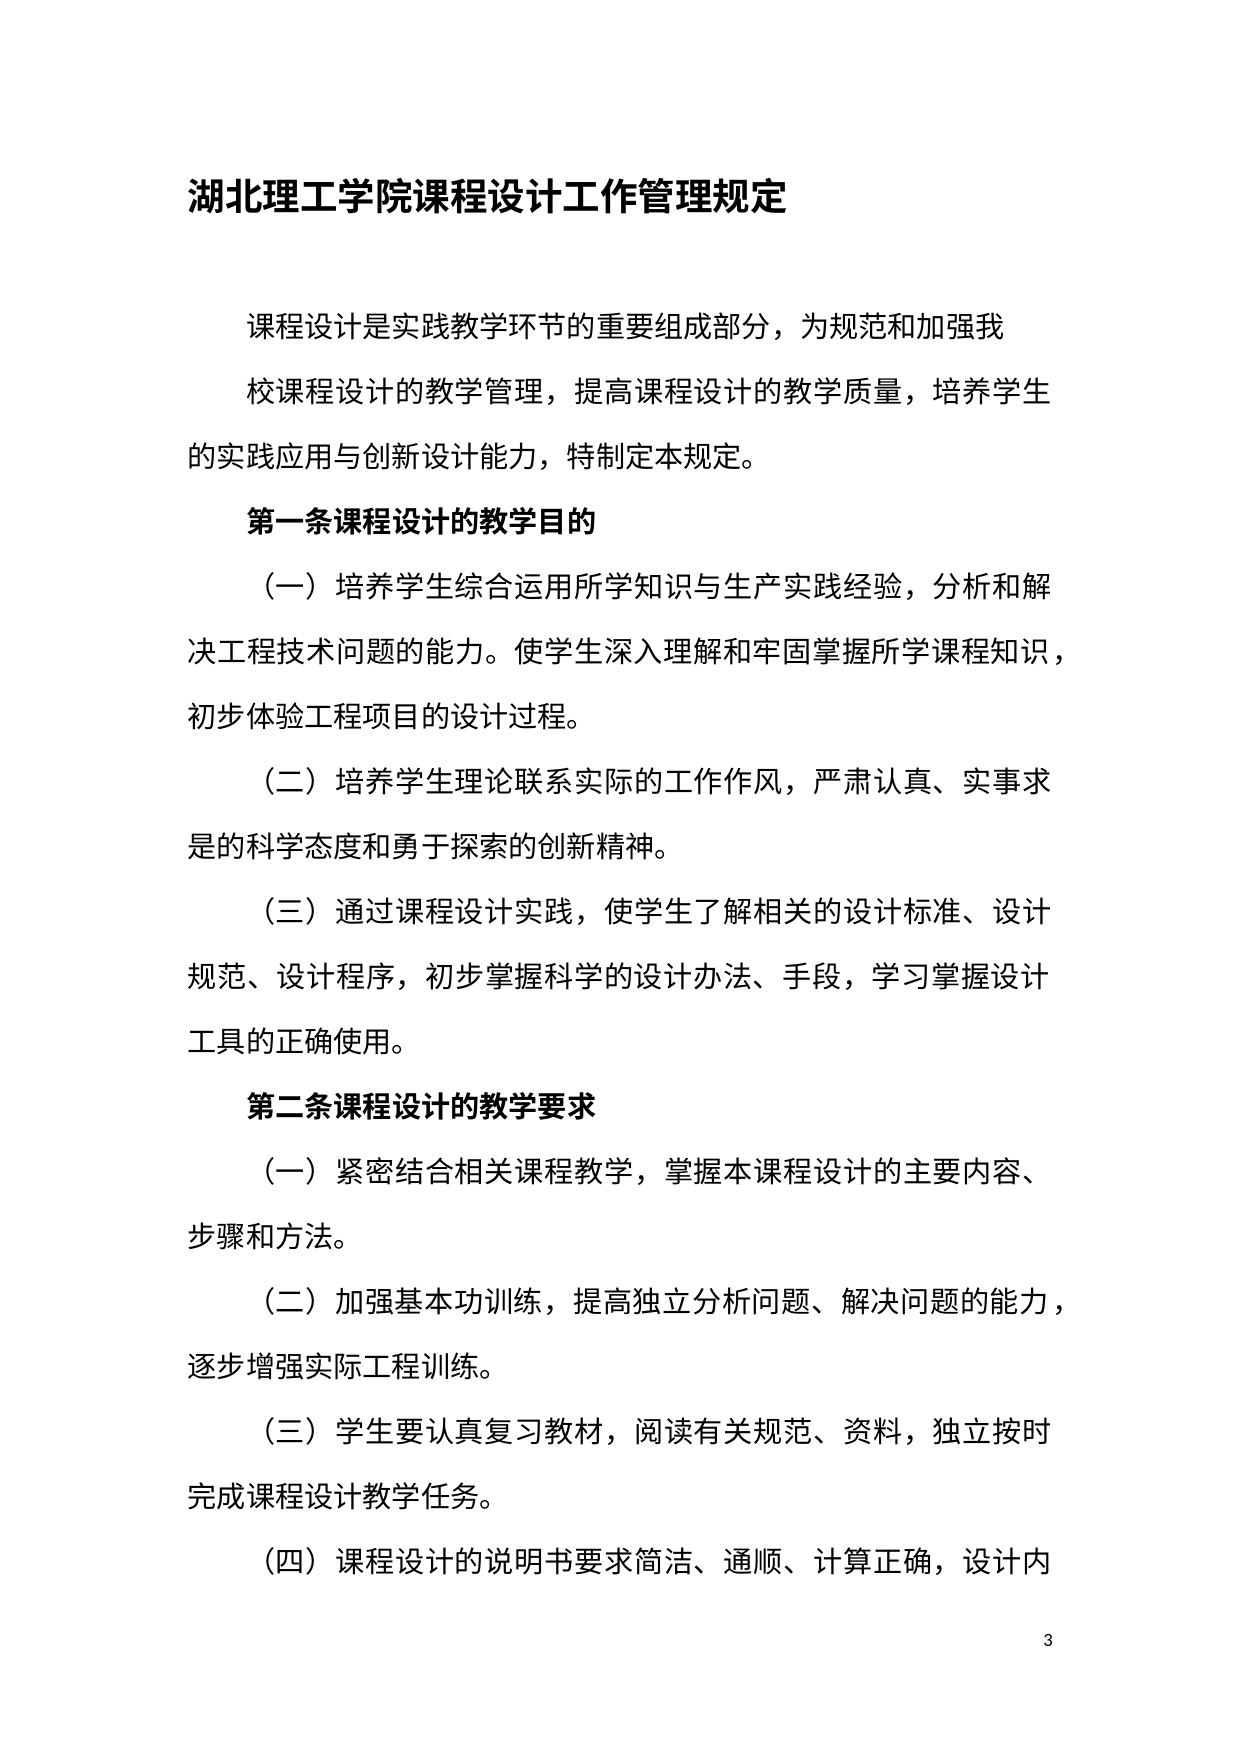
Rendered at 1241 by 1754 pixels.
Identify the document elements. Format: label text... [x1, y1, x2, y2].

text （二）培养学生理论联系实际的工作作风，严肃认真、实事求是的科学态度和勇于探索的创新精神。 [187, 747, 1053, 877]
text 第一条课程设计的教学目的 [187, 487, 1053, 552]
text 课程设计是实践教学环节的重要组成部分，为规范和加强我 [187, 292, 1053, 357]
text （二）加强基本功训练，提高独立分析问题、解决问题的能力，逐步增强实际工程训练。 [187, 1267, 1053, 1397]
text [187, 1527, 1053, 1592]
text 湖北理工学院课程设计工作管理规定 [187, 162, 1053, 227]
text 校课程设计的教学管理，提高课程设计的教学质量，培养学生的实践应用与创新设计能力，特制定本规定。 [187, 357, 1053, 487]
text （一）培养学生综合运用所学知识与生产实践经验，分析和解决工程技术问题的能力。使学生深入理解和牢固掌握所学课程知识，初步体验工程项目的设计过程。 [187, 552, 1053, 747]
text （三）通过课程设计实践，使学生了解相关的设计标准、设计规范、设计程序，初步掌握科学的设计办法、手段，学习掌握设计工具的正确使用。 [187, 877, 1053, 1072]
text 第二条课程设计的教学要求 [187, 1072, 1053, 1137]
text （三）学生要认真复习教材，阅读有关规范、资料，独立按时完成课程设计教学任务。 [187, 1397, 1053, 1527]
text （一）紧密结合相关课程教学，掌握本课程设计的主要内容、步骤和方法。 [187, 1137, 1053, 1267]
